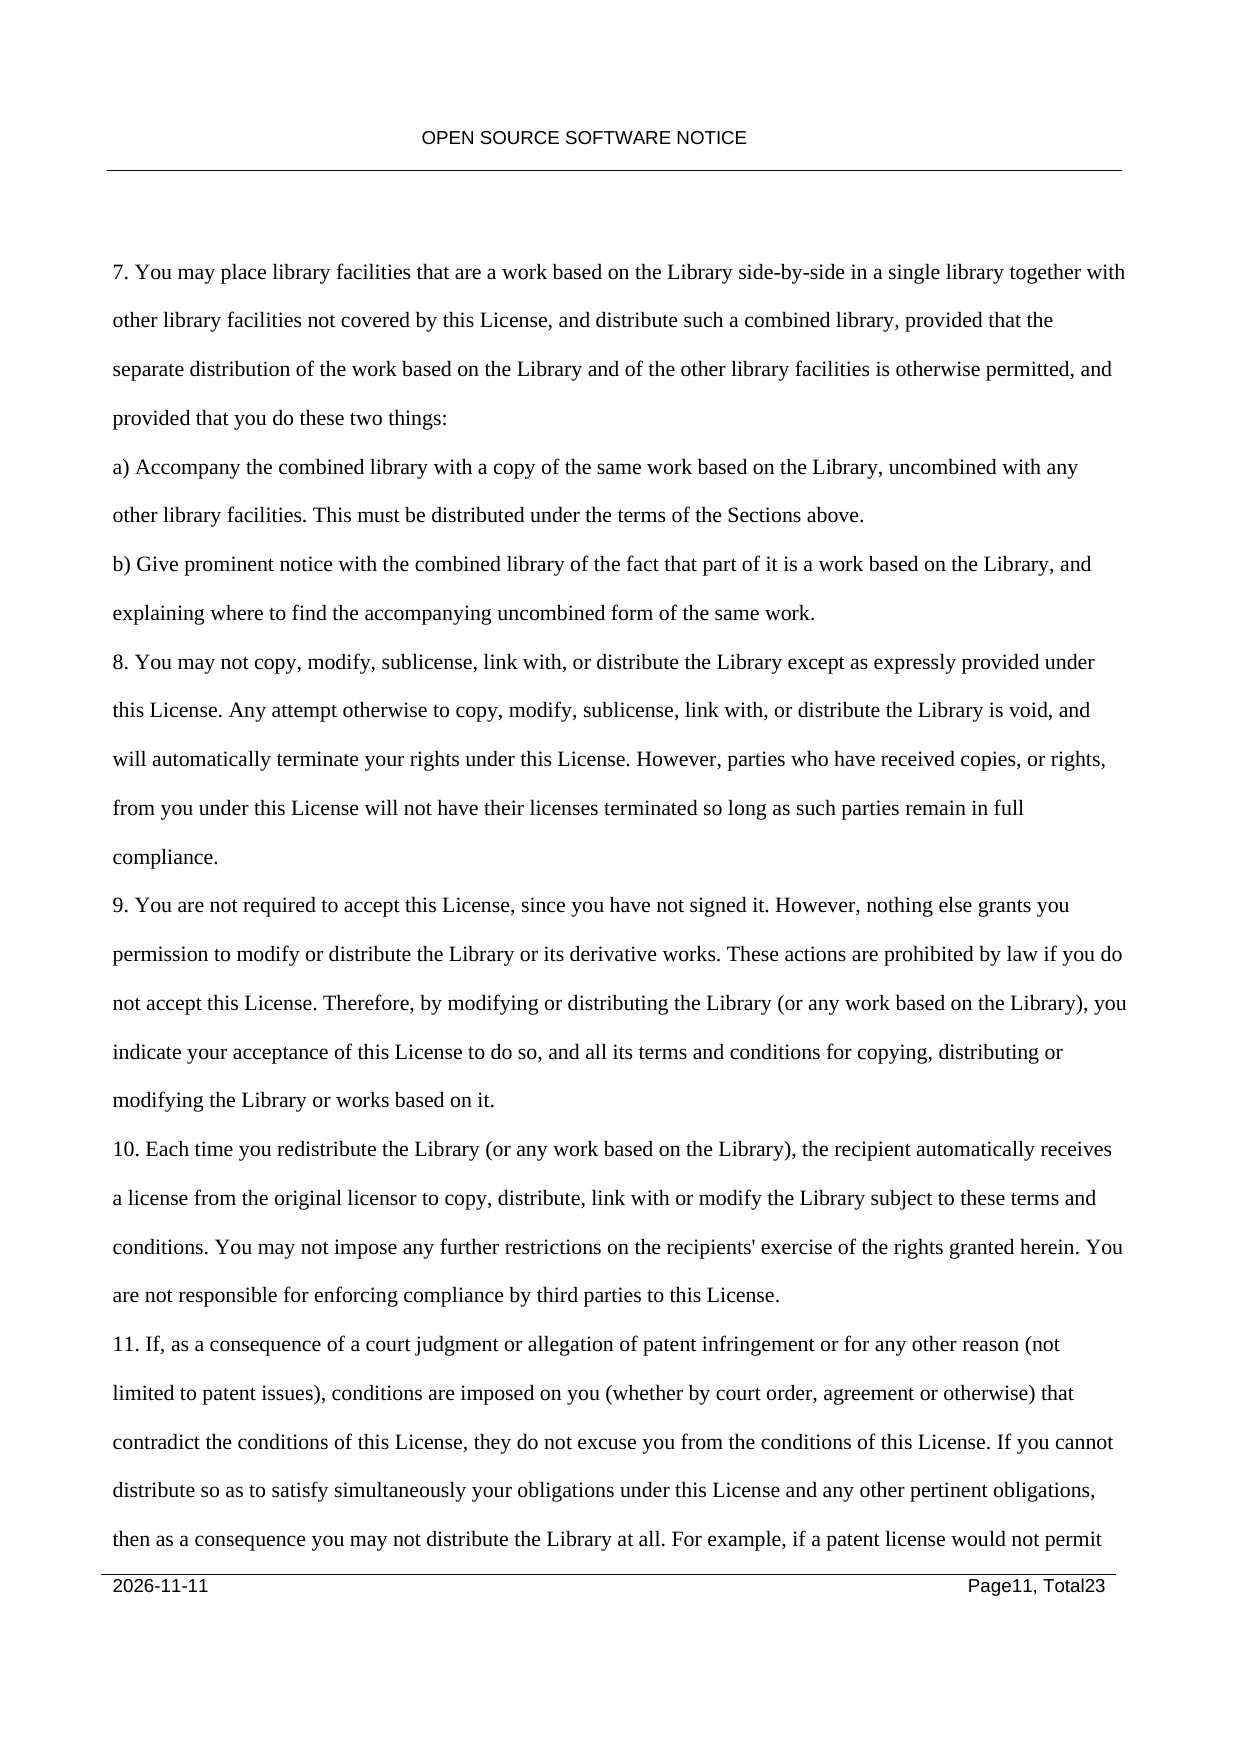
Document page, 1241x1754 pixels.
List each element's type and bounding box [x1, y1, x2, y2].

text [112, 206, 1128, 1555]
